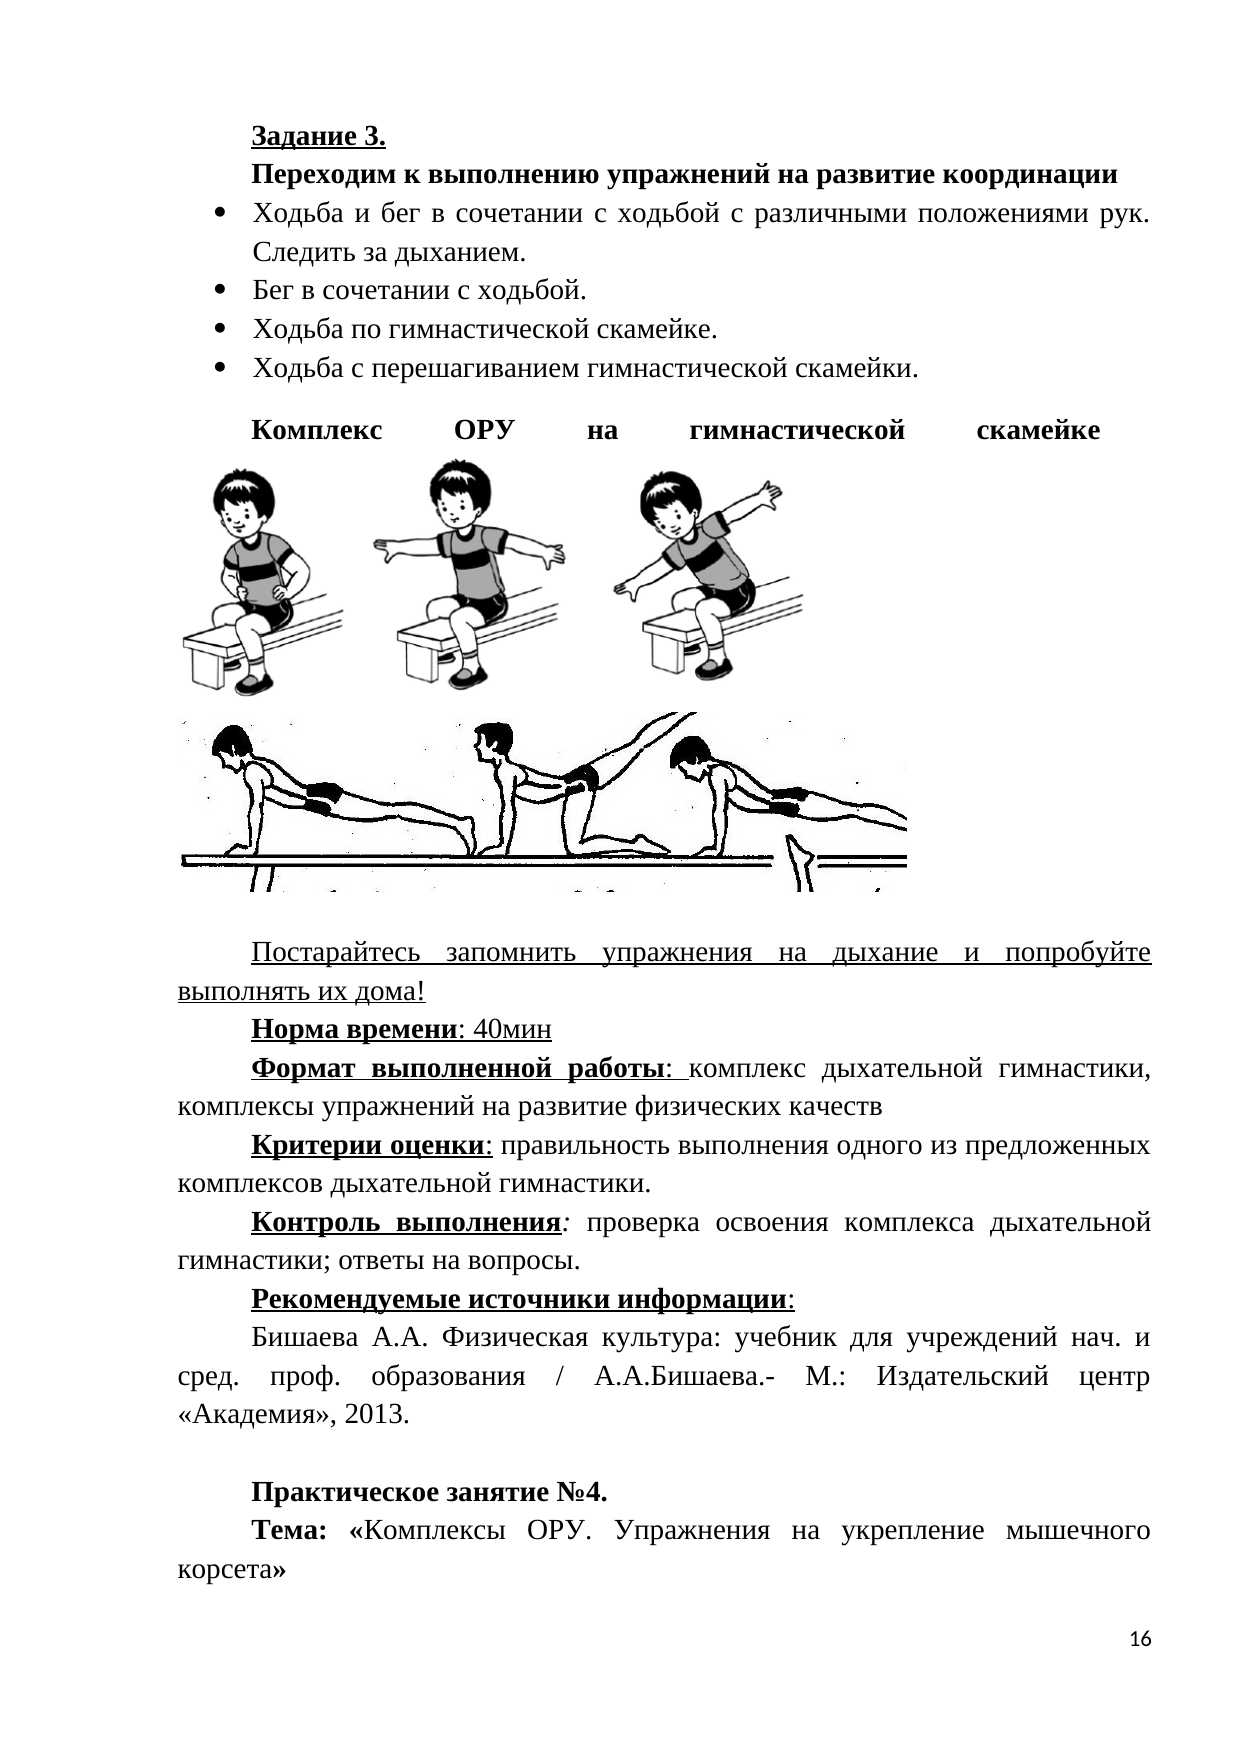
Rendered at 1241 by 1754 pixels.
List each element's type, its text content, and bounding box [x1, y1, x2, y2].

list Ходьба с перешагиванием гимнастической скамейки. [215, 350, 1152, 383]
text Контроль выполнения: проверка освоения комплекса дыхательной гимнастики; ответы на вопросы. [177, 1204, 1152, 1276]
list Ходьба и бег в сочетании с ходьбой с различными положениями рук. Следить за дыханием. [215, 195, 1152, 267]
text Задание 3. [177, 118, 1152, 152]
text Практическое занятие №4. [177, 1474, 1152, 1507]
text Норма времени: 40мин [177, 1011, 1152, 1045]
list Ходьба по гимнастической скамейке. [215, 311, 1152, 345]
subtitle Рекомендуемые источники информации: [177, 1281, 1152, 1314]
text Формат выполненной работы: комплекс дыхательной гимнастики, комплексы упражнений на развитие физических качеств [177, 1050, 1152, 1122]
picture [177, 712, 907, 892]
text Тема: «Комплексы ОРУ. Упражнения на укрепление мышечного корсета» [177, 1512, 1152, 1584]
text Бишаева А.А. Физическая культура: учебник для учреждений нач. и сред. проф. образования / А.А.Бишаева.- М.: Издательский центр «Академия», 2013. [177, 1319, 1152, 1430]
text Постарайтесь запомнить упражнения на дыхание и попробуйте выполнять их дома! [177, 934, 1152, 1006]
text Переходим к выполнению упражнений на развитие координации [177, 157, 1152, 190]
text Критерии оценки: правильность выполнения одного из предложенных комплексов дыхательной гимнастики. [177, 1127, 1152, 1199]
list Бег в сочетании с ходьбой. [215, 272, 1152, 306]
picture [177, 449, 808, 708]
